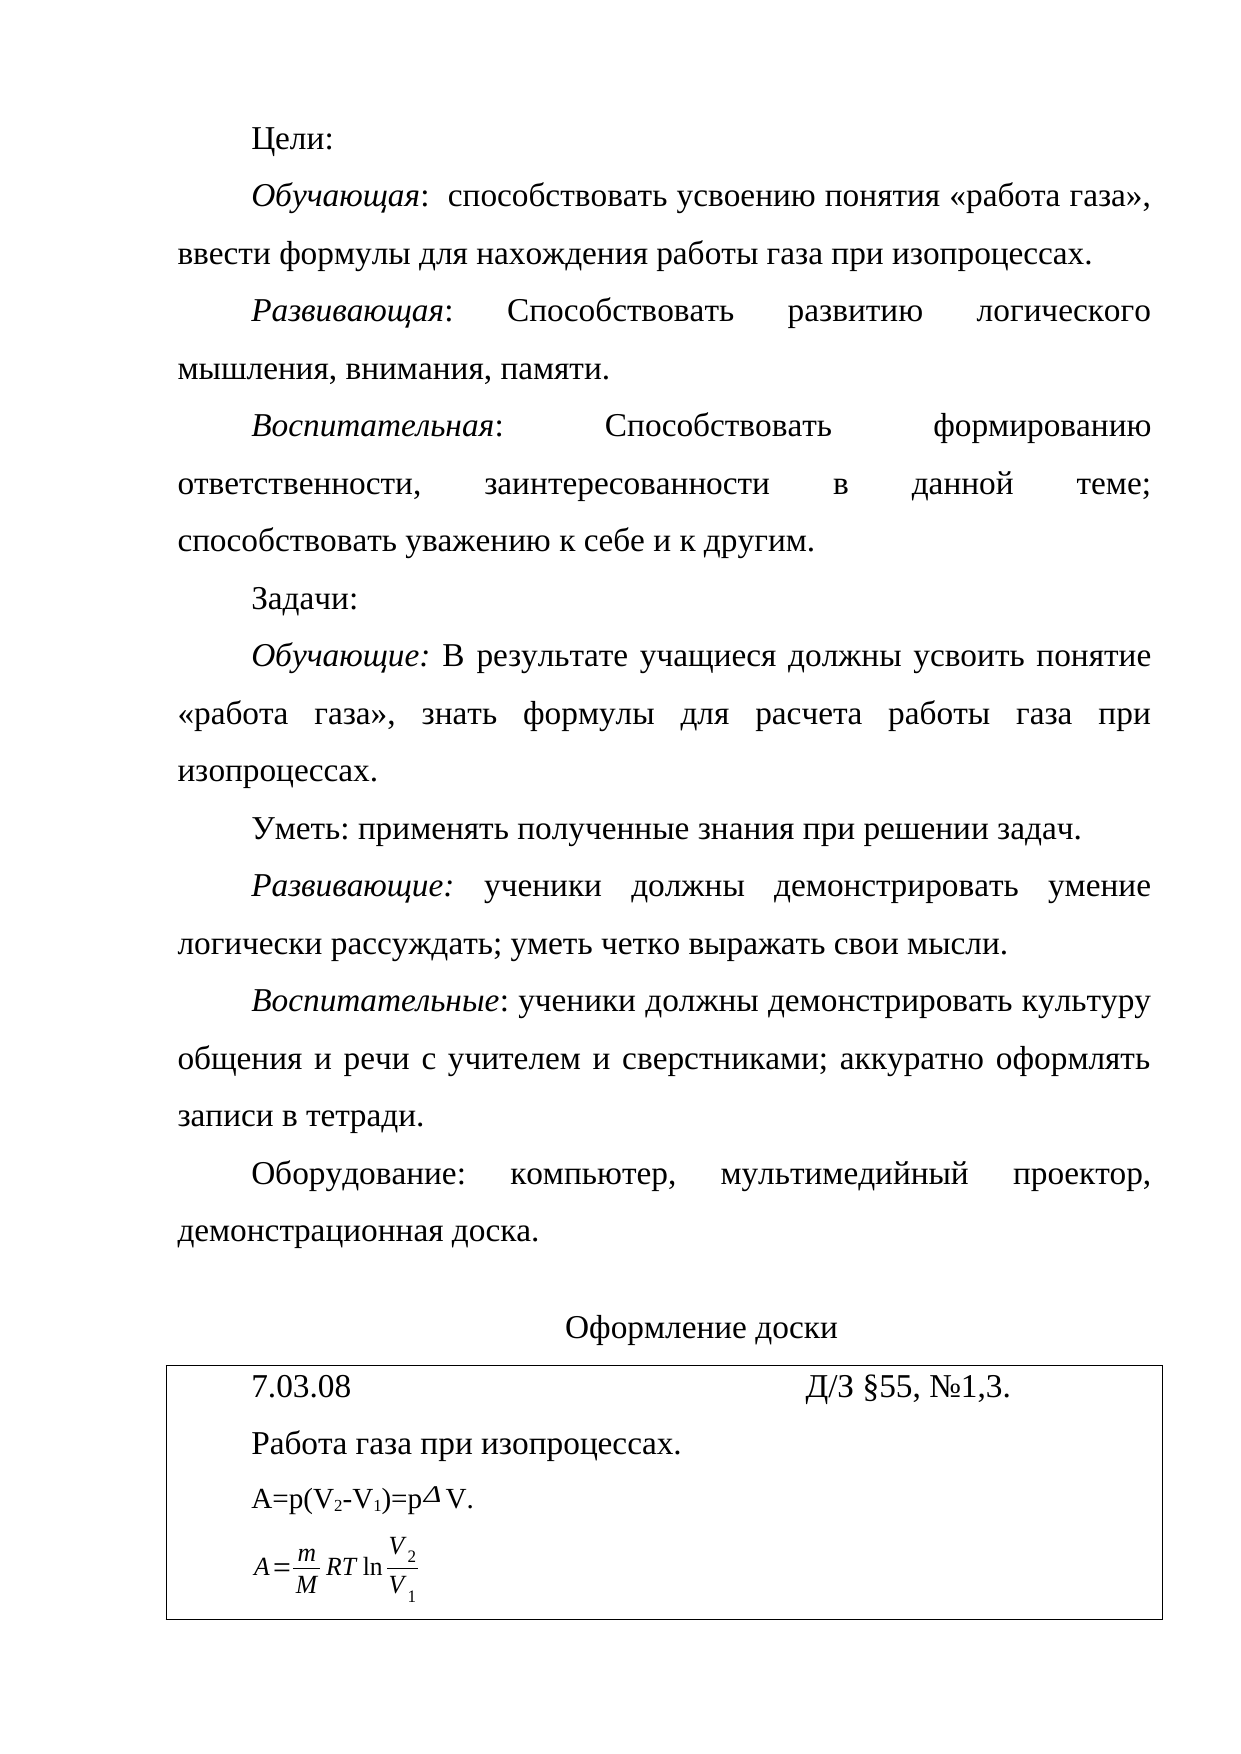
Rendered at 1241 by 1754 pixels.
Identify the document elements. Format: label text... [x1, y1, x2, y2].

text Обучающая: способствовать усвоению понятия «работа газа», ввести формулы для нахождения работы газа при изопроцессах. [177, 176, 1152, 271]
text Воспитательная: Способствовать формированию ответственности, заинтересованности в данной теме; способствовать уважению к себе и к другим. [177, 406, 1152, 559]
text Оборудование: компьютер, мультимедийный проектор, демонстрационная доска. [177, 1153, 1152, 1249]
text Воспитательные: ученики должны демонстрировать культуру общения и речи с учителем и сверстниками; аккуратно оформлять записи в тетради. [177, 981, 1152, 1134]
text Оформление доски [177, 1308, 1152, 1346]
text Обучающие: В результате учащиеся должны усвоить понятие «работа газа», знать формулы для расчета работы газа при изопроцессах. [177, 636, 1152, 789]
text Задачи: [177, 578, 1152, 616]
table_header 7.03.08 Д/З §55, №1,3. Работа газа при изопроцессах. A=p(V2-V1)=pV. [167, 1366, 1162, 1619]
text Развивающая: Способствовать развитию логического мышления, внимания, памяти. [177, 291, 1152, 386]
text Уметь: применять полученные знания при решении задач. [177, 808, 1152, 846]
text Развивающие: ученики должны демонстрировать умение логически рассуждать; уметь четко выражать свои мысли. [177, 866, 1152, 961]
text Цели: [177, 118, 1152, 156]
